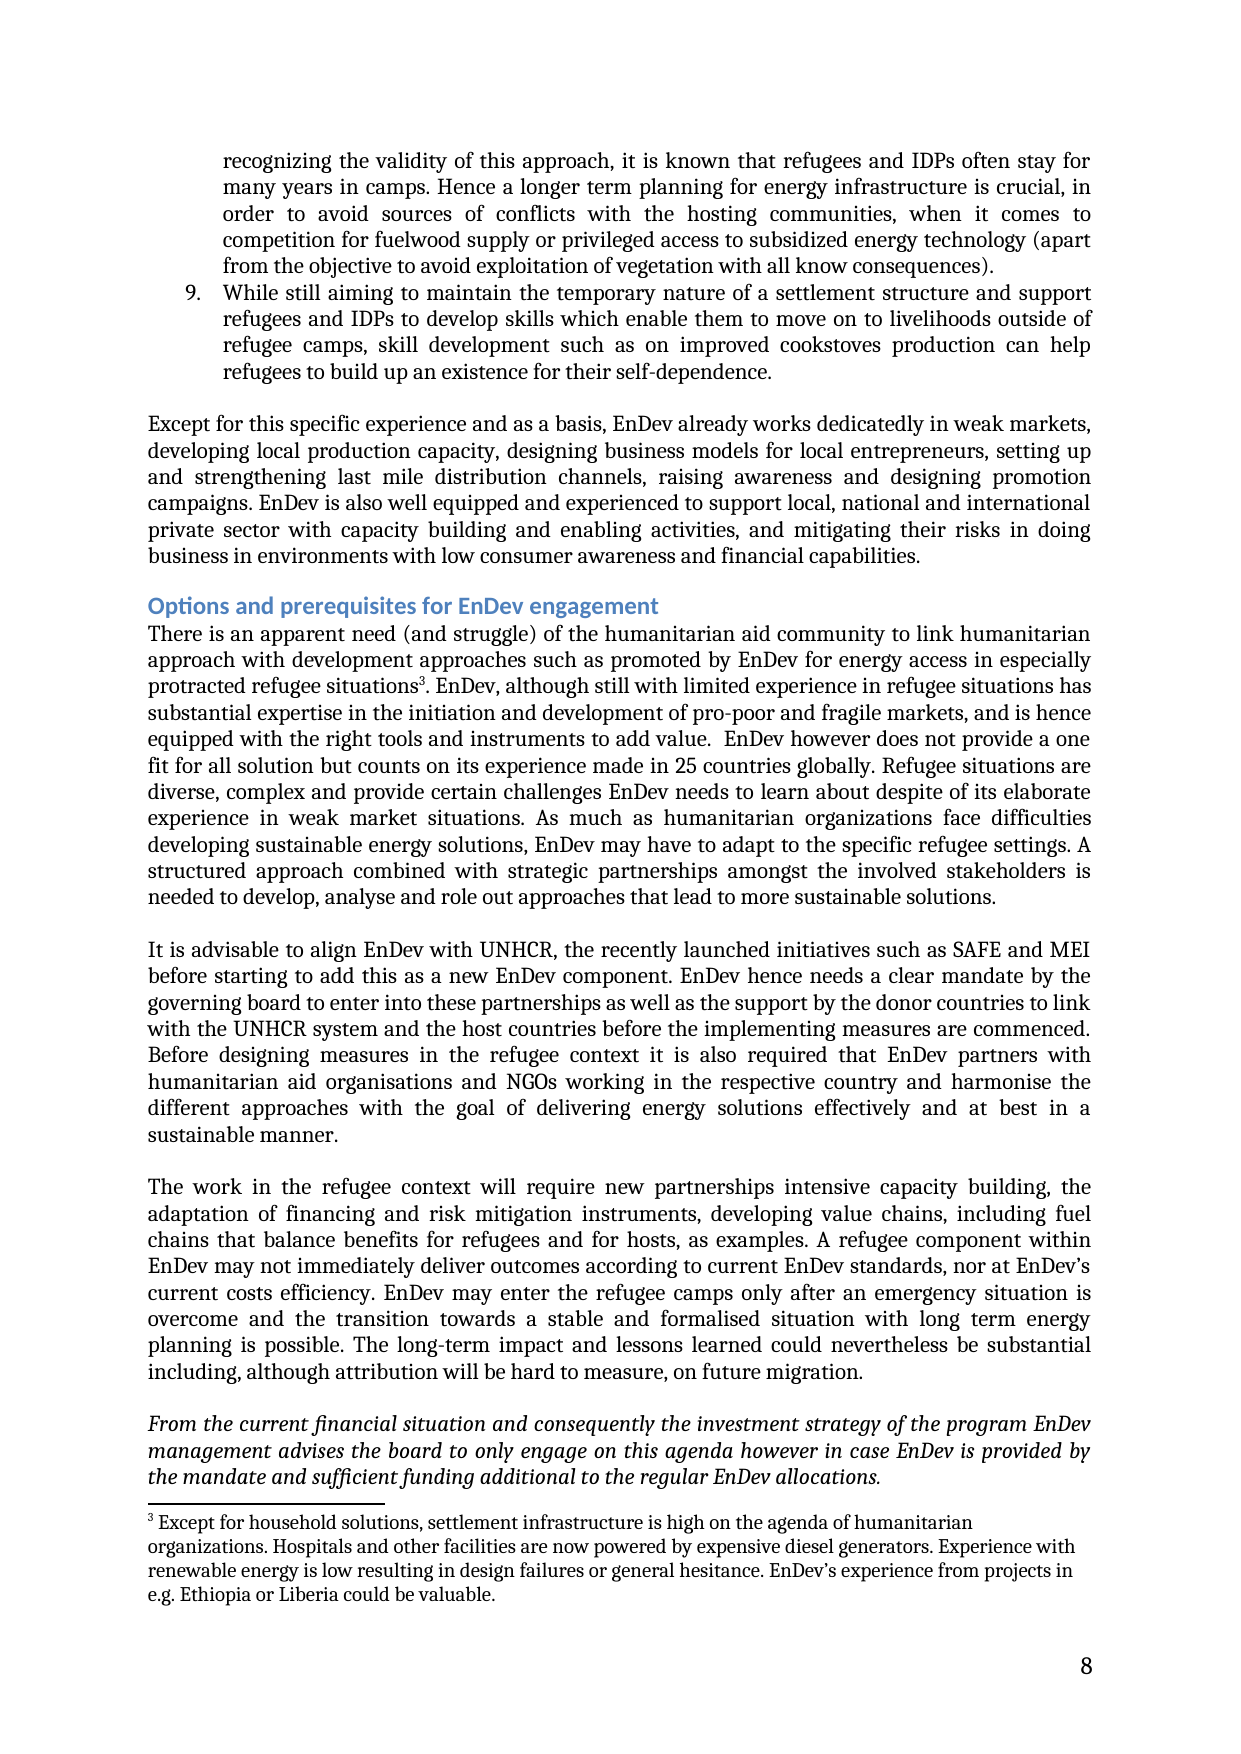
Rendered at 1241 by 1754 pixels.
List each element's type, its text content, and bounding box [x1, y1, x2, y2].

text There is an apparent need (and struggle) of the humanitarian aid community to link humanitarian approach with development approaches such as promoted by EnDev for energy access in especially protracted refugee situations. EnDev, although still with limited experience in refugee situations has substantial expertise in the initiation and development of pro-poor and fragile markets, and is hence equipped with the right tools and instruments to add value. EnDev however does not provide a one fit for all solution but counts on its experience made in 25 countries globally. Refugee situations are diverse, complex and provide certain challenges EnDev needs to learn about despite of its elaborate experience in weak market situations. As much as humanitarian organizations face difficulties developing sustainable energy solutions, EnDev may have to adapt to the specific refugee settings. A structured approach combined with strategic partnerships amongst the involved stakeholders is needed to develop, analyse and role out approaches that lead to more sustainable solutions. [148, 621, 1093, 911]
list While still aiming to maintain the temporary nature of a settlement structure and support refugees and IDPs to develop skills which enable them to move on to livelihoods outside of refugee camps, skill development such as on improved cookstoves production can help refugees to build up an existence for their self-dependence. [185, 279, 1093, 385]
text From the current financial situation and consequently the investment strategy of the program EnDev management advises the board to only engage on this agenda however in case EnDev is provided by the mandate and sufficient funding additional to the regular EnDev allocations. [148, 1411, 1093, 1490]
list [185, 148, 1093, 279]
text It is advisable to align EnDev with UNHCR, the recently launched initiatives such as SAFE and MEI before starting to add this as a new EnDev component. EnDev hence needs a clear mandate by the governing board to enter into these partnerships as well as the support by the donor countries to link with the UNHCR system and the host countries before the implementing measures are commenced. Before designing measures in the refugee context it is also required that EnDev partners with humanitarian aid organisations and NGOs working in the respective country and harmonise the different approaches with the goal of delivering energy solutions effectively and at best in a sustainable manner. [148, 937, 1093, 1148]
subtitle Options and prerequisites for EnDev engagement [148, 590, 1093, 621]
text The work in the refugee context will require new partnerships intensive capacity building, the adaptation of financing and risk mitigation instruments, developing value chains, including fuel chains that balance benefits for refugees and for hosts, as examples. A refugee component within EnDev may not immediately deliver outcomes according to current EnDev standards, nor at EnDev’s current costs efficiency. EnDev may enter the refugee camps only after an emergency situation is overcome and the transition towards a stable and formalised situation with long term energy planning is possible. The long-term impact and lessons learned could nevertheless be substantial including, although attribution will be hard to measure, on future migration. [148, 1174, 1093, 1385]
text Except for this specific experience and as a basis, EnDev already works dedicatedly in weak markets, developing local production capacity, designing business models for local entrepreneurs, setting up and strengthening last mile distribution channels, raising awareness and designing promotion campaigns. EnDev is also well equipped and experienced to support local, national and international private sector with capacity building and enabling activities, and mitigating their risks in doing business in environments with low consumer awareness and financial capabilities. [148, 411, 1093, 569]
